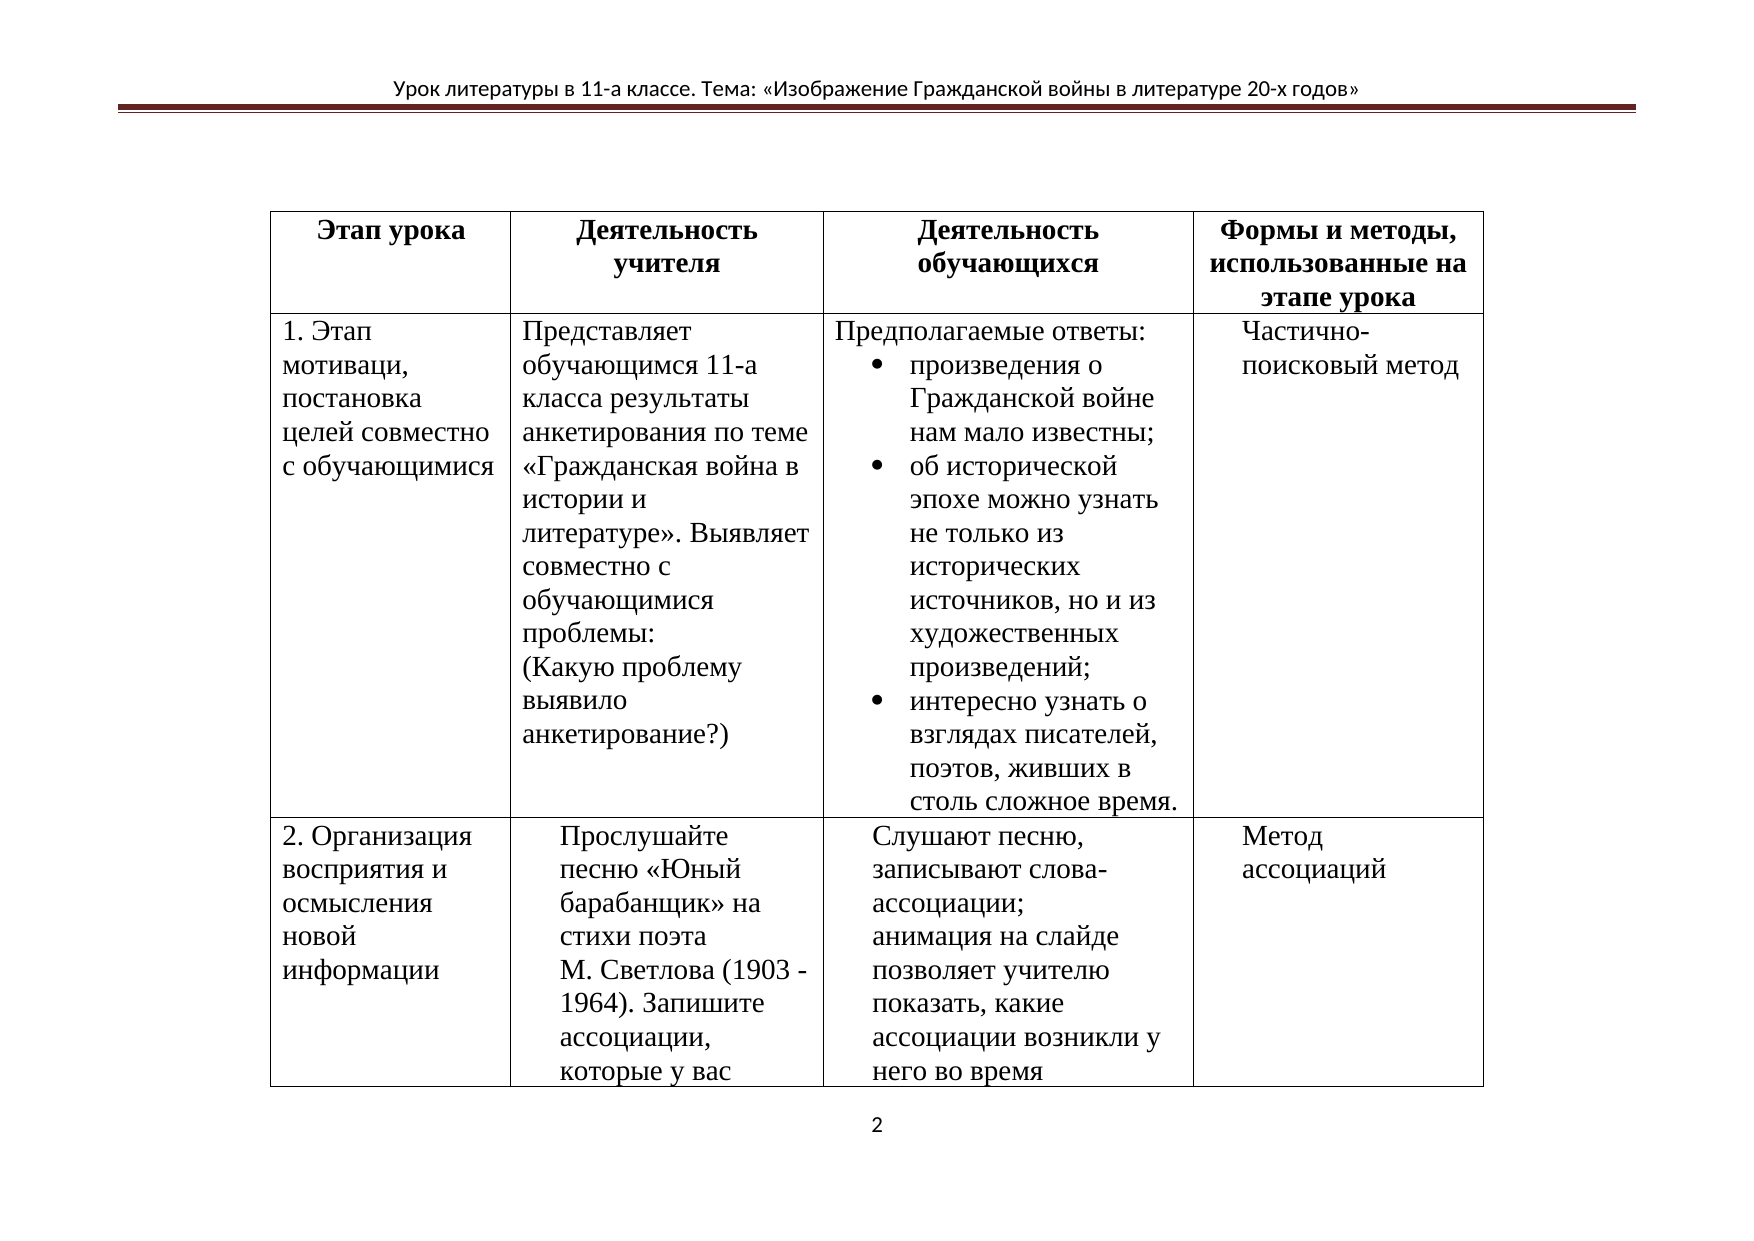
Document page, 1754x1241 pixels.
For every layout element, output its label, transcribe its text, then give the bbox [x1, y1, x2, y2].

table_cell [271, 818, 510, 1086]
table_cell Предполагаемые ответы: произведения о Гражданской войне нам мало известны; об исторической эпохе можно узнать не только из исторических источников, но и из художественных произведений; интересно узнать о взглядах писателей, поэтов, живших в столь сложное время. [824, 314, 1193, 817]
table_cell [511, 818, 823, 1086]
table_header Деятельность учителя [511, 212, 823, 312]
table_cell Метод ассоциаций [1194, 818, 1483, 1086]
table_cell Представляет обучающимся 11-а класса результаты анкетирования по теме «Гражданская война в истории и литературе». Выявляет совместно с обучающимися проблемы: (Какую проблему выявило анкетирование?) [511, 314, 823, 817]
table_cell 1. Этап мотиваци, постановка целей совместно с обучающимися [271, 314, 510, 817]
table_cell Частично-поисковый метод [1194, 314, 1483, 817]
table_header Этап урока [271, 212, 510, 312]
table_header Деятельность обучающихся [824, 212, 1193, 312]
table_header Формы и методы, использованные на этапе урока [1194, 212, 1483, 312]
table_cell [824, 818, 1193, 1086]
